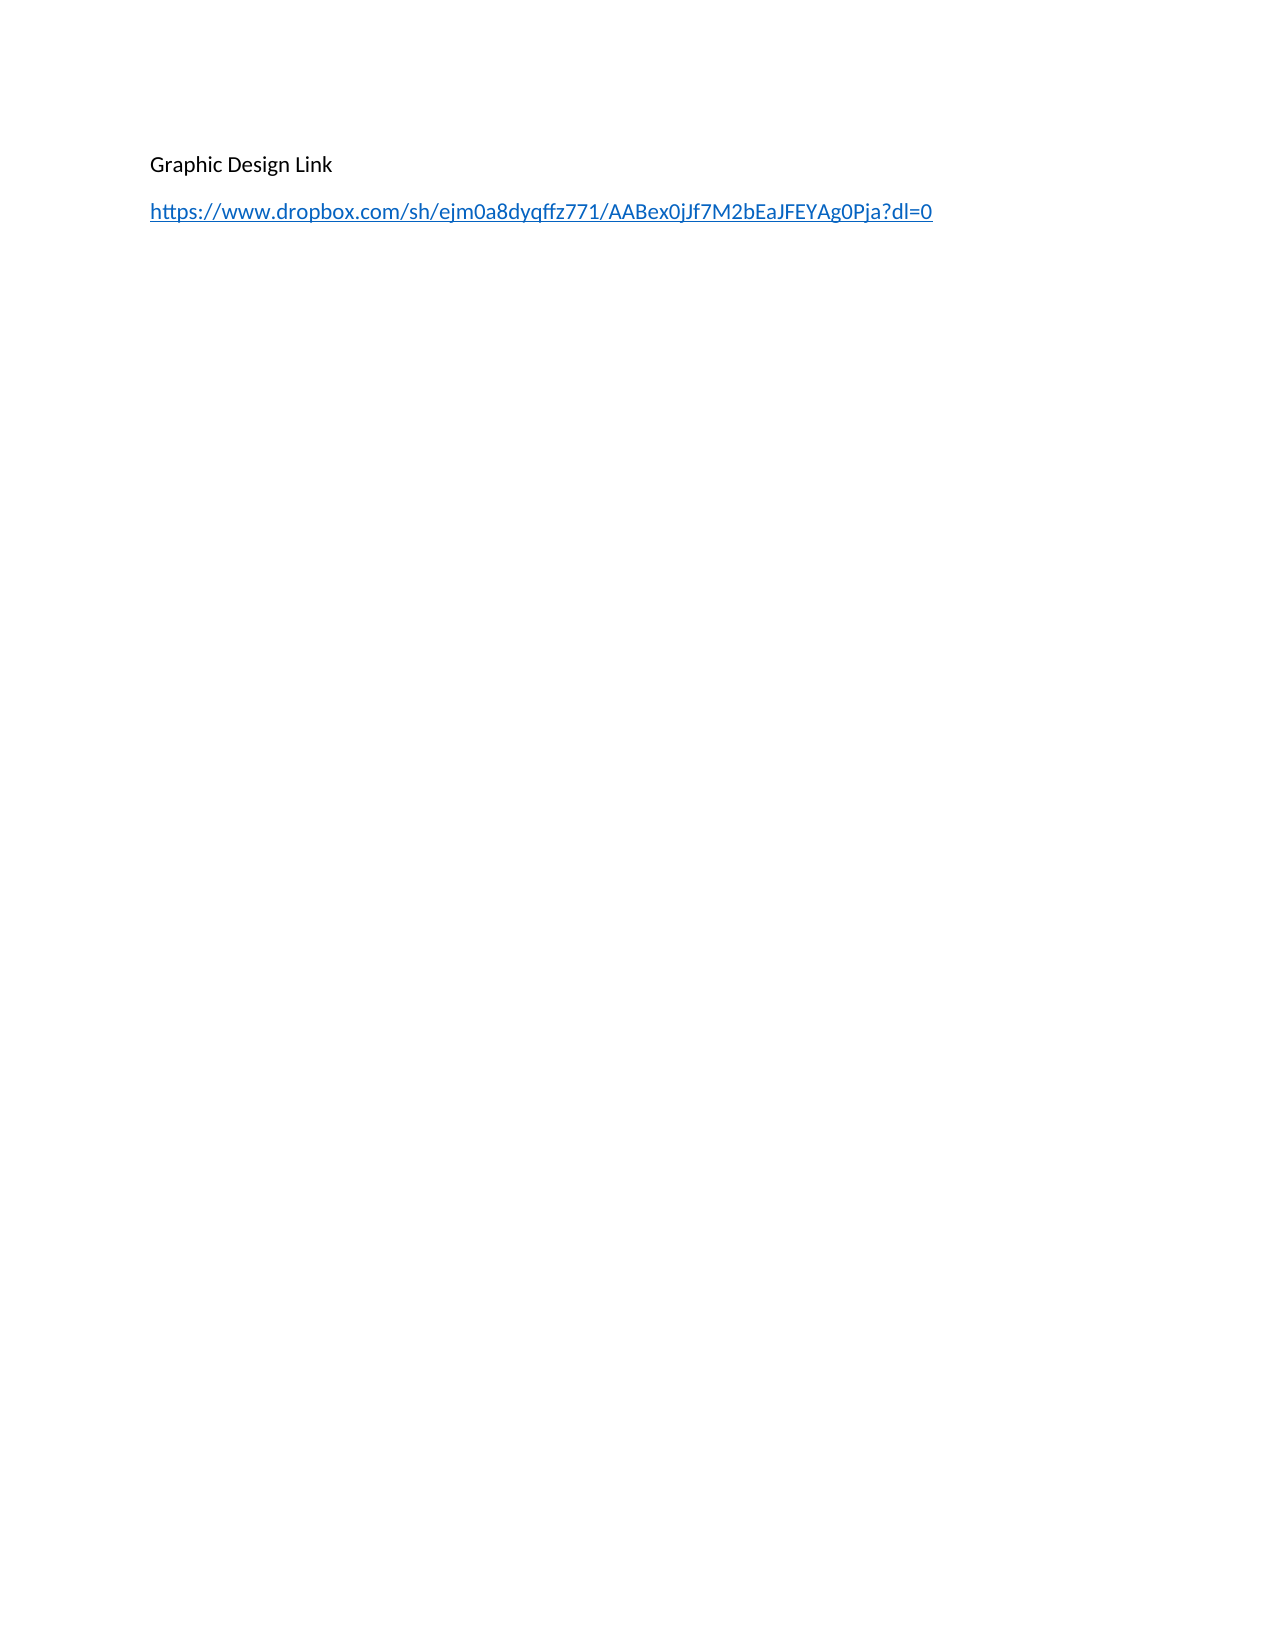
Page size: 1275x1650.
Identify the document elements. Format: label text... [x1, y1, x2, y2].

text Graphic Design Link [150, 150, 1125, 178]
text https://www.dropbox.com/sh/ejm0a8dyqffz771/AABex0jJf7M2bEaJFEYAg0Pja?dl=0 [150, 197, 1125, 225]
